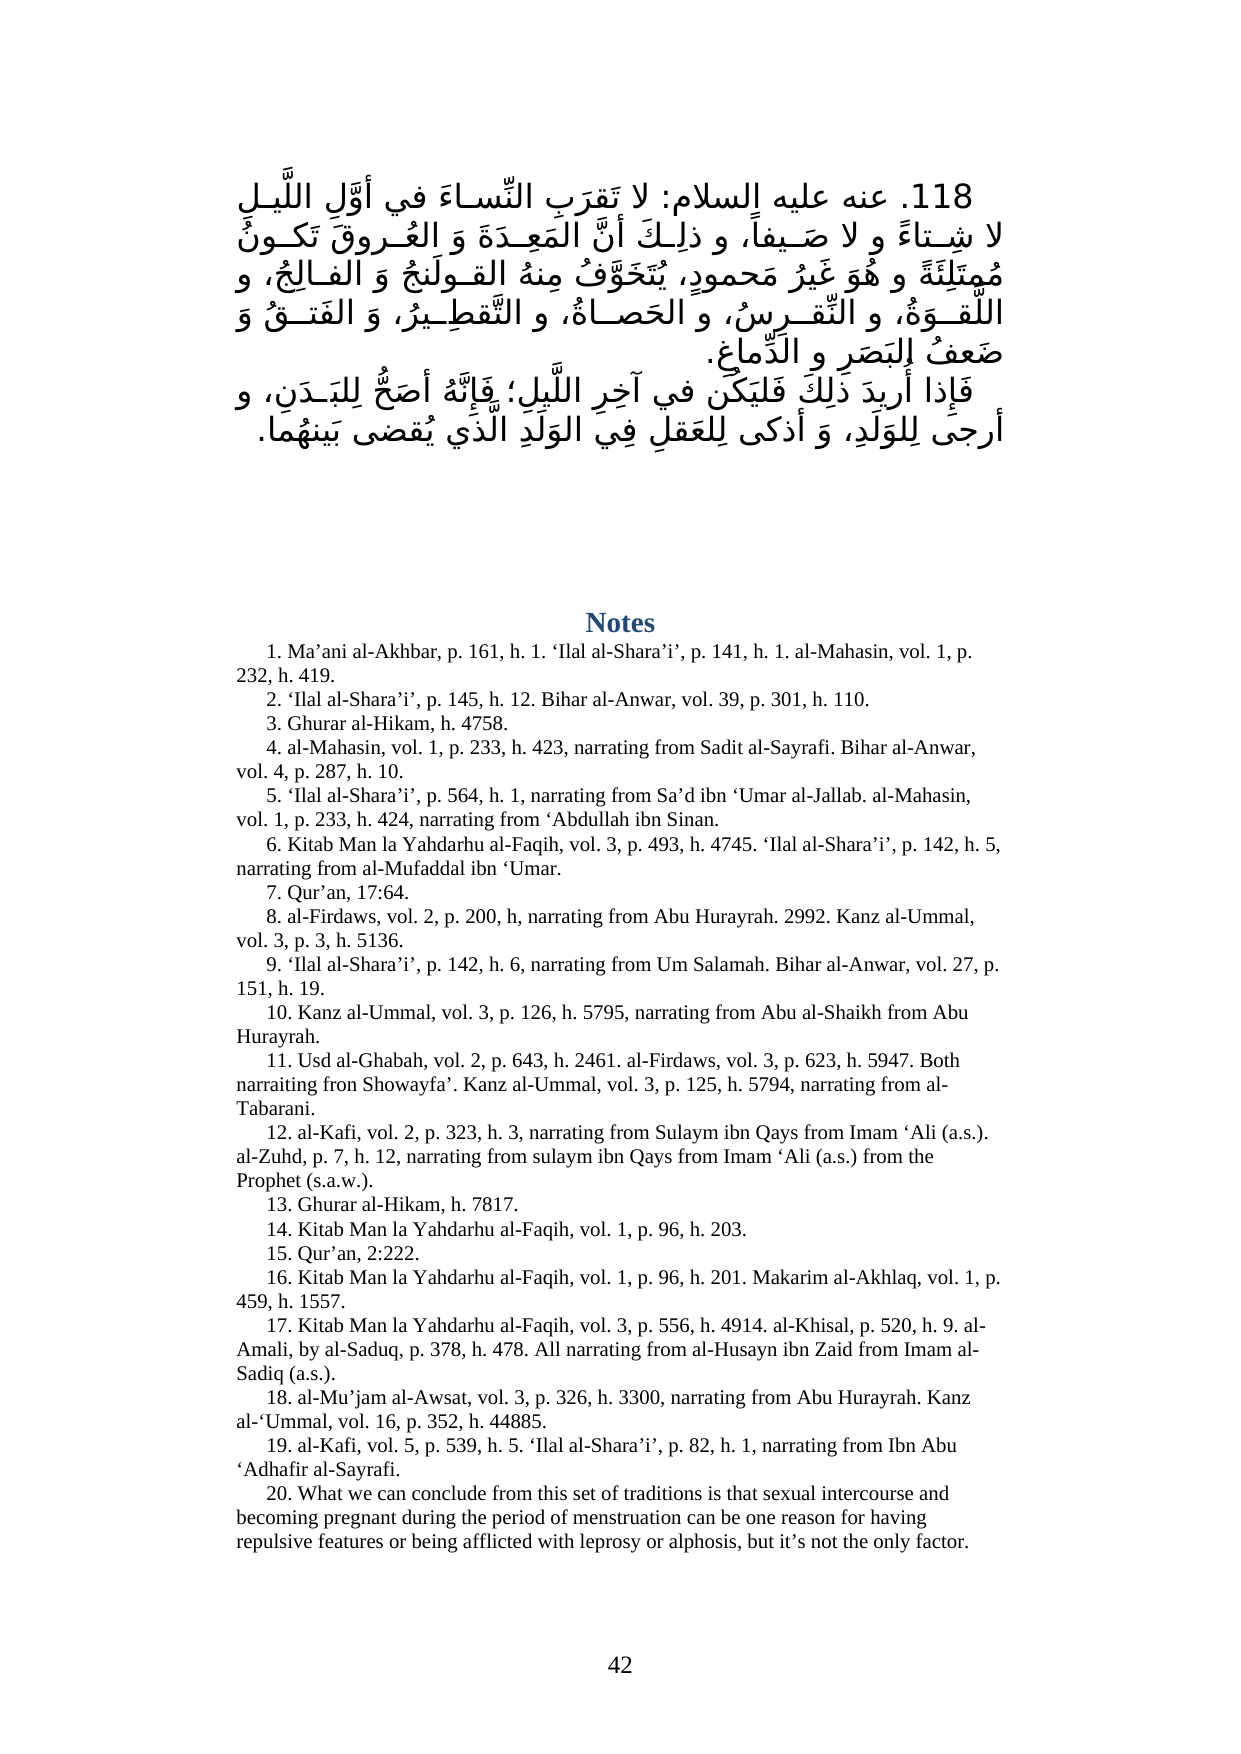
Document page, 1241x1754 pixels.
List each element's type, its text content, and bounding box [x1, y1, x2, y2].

text فَإِذا أُريدَ ذلِكَ فَليَكُن في آخِرِ اللَّيلِ؛ فَإِنَّهُ أصَحُّ لِلبَدَنِ، و أرجى‏ لِلوَلَدِ، وَ أذكى‏ لِلعَقلِ فِي الوَلَدِ الَّذي يُقضى‏ بَينهُما. [236, 371, 1004, 449]
text 8. al-Firdaws, vol. 2, p. 200, h, narrating from Abu Hurayrah. 2992. Kanz al-Ummal, vol. 3, p. 3, h. 5136. [236, 904, 1004, 952]
text 17. Kitab Man la Yahdarhu al-Faqih, vol. 3, p. 556, h. 4914. al-Khisal, p. 520, h. 9. al-Amali, by al-Saduq, p. 378, h. 478. All narrating from al-Husayn ibn Zaid from Imam al-Sadiq (a.s.). [236, 1313, 1004, 1385]
text 18. al-Mu’jam al-Awsat, vol. 3, p. 326, h. 3300, narrating from Abu Hurayrah. Kanz al-‘Ummal, vol. 16, p. 352, h. 44885. [236, 1385, 1004, 1433]
text 16. Kitab Man la Yahdarhu al-Faqih, vol. 1, p. 96, h. 201. Makarim al-Akhlaq, vol. 1, p. 459, h. 1557. [236, 1264, 1004, 1313]
text 7. Qur’an, 17:64. [236, 879, 1004, 904]
text 3. Ghurar al-Hikam, h. 4758. [236, 711, 1004, 735]
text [236, 1481, 1004, 1553]
text 118. عنه عليه السلام: لا تَقرَبِ النِّساءَ في أوَّلِ اللَّيلِ لا شِتاءً و لا صَيفاً، و ذلِكَ أنَّ المَعِدَةَ وَ العُروقَ تَكونُ مُمتَلِئَةً و هُوَ غَيرُ مَحمودٍ، يُتَخَوَّفُ مِنهُ القولَنجُ‏ وَ الفالِجُ، و اللَّقوَةُ، و النِّقرِسُ، و الحَصاةُ، و التَّقطِيرُ، وَ الفَتقُ وَ ضَعفُ البَصَرِ و الدِّماغِ. [236, 177, 1004, 371]
text 19. al-Kafi, vol. 5, p. 539, h. 5. ‘Ilal al-Shara’i’, p. 82, h. 1, narrating from Ibn Abu ‘Adhafir al-Sayrafi. [236, 1433, 1004, 1481]
text 4. al-Mahasin, vol. 1, p. 233, h. 423, narrating from Sadit al-Sayrafi. Bihar al-Anwar, vol. 4, p. 287, h. 10. [236, 735, 1004, 783]
text 6. Kitab Man la Yahdarhu al-Faqih, vol. 3, p. 493, h. 4745. ‘Ilal al-Shara’i’, p. 142, h. 5, narrating from al-Mufaddal ibn ‘Umar. [236, 831, 1004, 879]
text 1. Ma’ani al-Akhbar, p. 161, h. 1. ‘Ilal al-Shara’i’, p. 141, h. 1. al-Mahasin, vol. 1, p. 232, h. 419. [236, 639, 1004, 687]
text 14. Kitab Man la Yahdarhu al-Faqih, vol. 1, p. 96, h. 203. [236, 1216, 1004, 1241]
text 2. ‘Ilal al-Shara’i’, p. 145, h. 12. Bihar al-Anwar, vol. 39, p. 301, h. 110. [236, 687, 1004, 711]
subtitle Notes [236, 605, 1004, 639]
text 11. Usd al-Ghabah, vol. 2, p. 643, h. 2461. al-Firdaws, vol. 3, p. 623, h. 5947. Both narraiting fron Showayfa’. Kanz al-Ummal, vol. 3, p. 125, h. 5794, narrating from al-Tabarani. [236, 1048, 1004, 1120]
text 15. Qur’an, 2:222. [236, 1241, 1004, 1264]
text 12. al-Kafi, vol. 2, p. 323, h. 3, narrating from Sulaym ibn Qays from Imam ‘Ali (a.s.). al-Zuhd, p. 7, h. 12, narrating from sulaym ibn Qays from Imam ‘Ali (a.s.) from the Prophet (s.a.w.). [236, 1120, 1004, 1192]
text 9. ‘Ilal al-Shara’i’, p. 142, h. 6, narrating from Um Salamah. Bihar al-Anwar, vol. 27, p. 151, h. 19. [236, 952, 1004, 1000]
text 5. ‘Ilal al-Shara’i’, p. 564, h. 1, narrating from Sa’d ibn ‘Umar al-Jallab. al-Mahasin, vol. 1, p. 233, h. 424, narrating from ‘Abdullah ibn Sinan. [236, 783, 1004, 831]
text 13. Ghurar al-Hikam, h. 7817. [236, 1192, 1004, 1216]
text 10. Kanz al-Ummal, vol. 3, p. 126, h. 5795, narrating from Abu al-Shaikh from Abu Hurayrah. [236, 1000, 1004, 1048]
